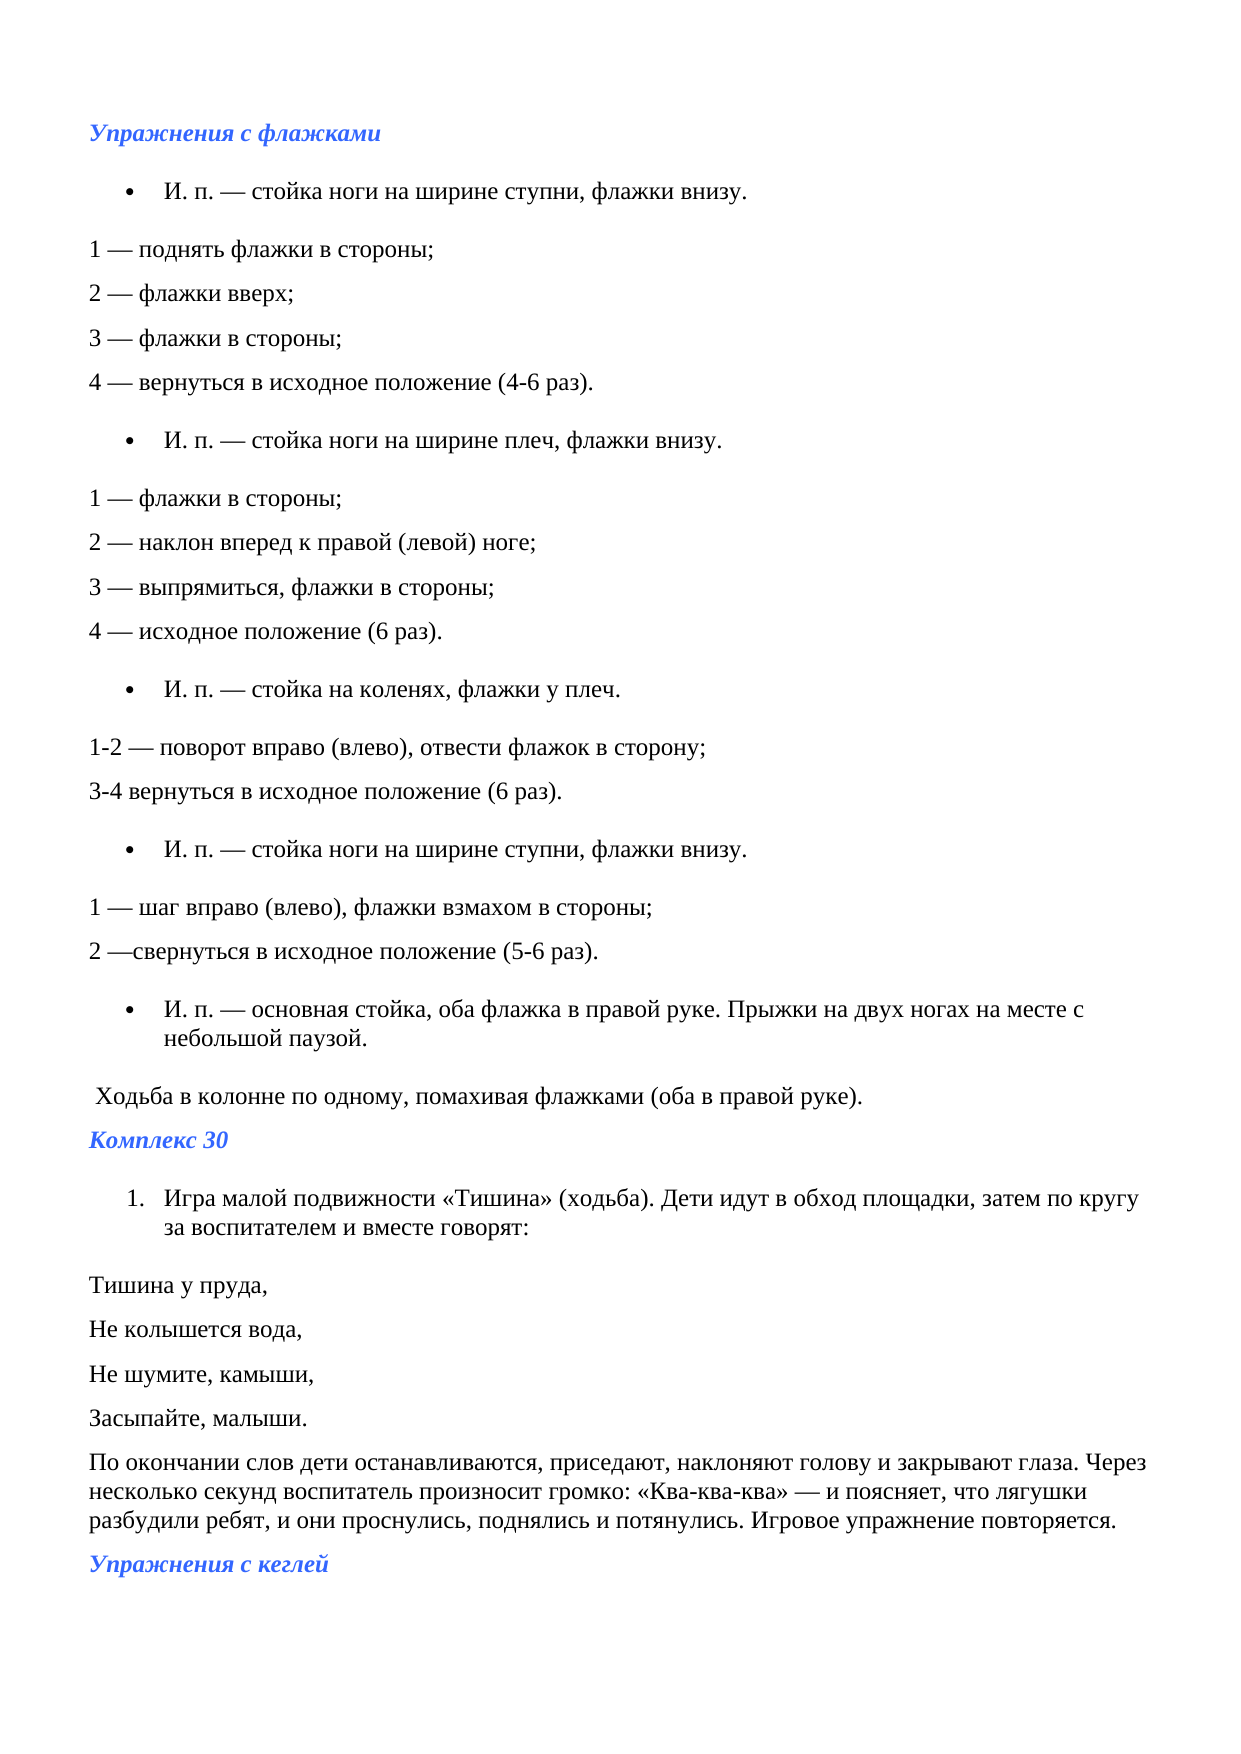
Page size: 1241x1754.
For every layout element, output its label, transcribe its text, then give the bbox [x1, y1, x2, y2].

text 2 — наклон вперед к правой (левой) ноге; [89, 527, 1152, 556]
text По окончании слов дети останавливаются, приседают, наклоняют голову и закрывают глаза. Через несколько секунд воспитатель произносит громко: «Ква-ква-ква» — и поясняет, что лягушки разбудили ребят, и они проснулись, поднялись и потянулись. Игровое упражнение повторяется. [89, 1447, 1152, 1534]
text 1-2 — поворот вправо (влево), отвести флажок в сторону; [89, 732, 1152, 761]
text 1 — шаг вправо (влево), флажки взмахом в стороны; [89, 892, 1152, 921]
list И. п. — основная стойка, оба флажка в правой руке. Прыжки на двух ногах на месте с небольшой паузой. [126, 994, 1152, 1052]
text Комплекс 30 [89, 1125, 1152, 1154]
list И. п. — стойка ноги на ширине ступни, флажки внизу. [126, 176, 1152, 205]
text 2 — флажки вверх; [89, 278, 1152, 307]
list И. п. — стойка ноги на ширине плеч, флажки внизу. [126, 425, 1152, 454]
text 3 — выпрямиться, флажки в стороны; [89, 572, 1152, 600]
text 3 — флажки в стороны; [89, 323, 1152, 351]
text 2 —свернуться в исходное положение (5-6 раз). [89, 936, 1152, 965]
list И. п. — стойка на коленях, флажки у плеч. [126, 674, 1152, 703]
text 1 — флажки в стороны; [89, 483, 1152, 512]
text Упражнения с флажками [89, 118, 1152, 147]
text Упражнения с кеглей [89, 1549, 1152, 1578]
text Не колышется вода, [89, 1314, 1152, 1343]
list Игра малой подвижности «Тишина» (ходьба). Дети идут в обход площадки, затем по кругу за воспитателем и вместе говорят: [126, 1183, 1152, 1241]
text 4 — исходное положение (6 раз). [89, 616, 1152, 645]
text 4 — вернуться в исходное положение (4-6 раз). [89, 367, 1152, 396]
text Засыпайте, малыши. [89, 1403, 1152, 1432]
text 3-4 вернуться в исходное положение (6 раз). [89, 776, 1152, 805]
list И. п. — стойка ноги на ширине ступни, флажки внизу. [126, 834, 1152, 863]
text Ходьба в колонне по одному, помахивая флажками (оба в правой руке). [89, 1081, 1152, 1110]
text Не шумите, камыши, [89, 1359, 1152, 1387]
text Тишина у пруда, [89, 1270, 1152, 1299]
text 1 — поднять флажки в стороны; [89, 234, 1152, 263]
